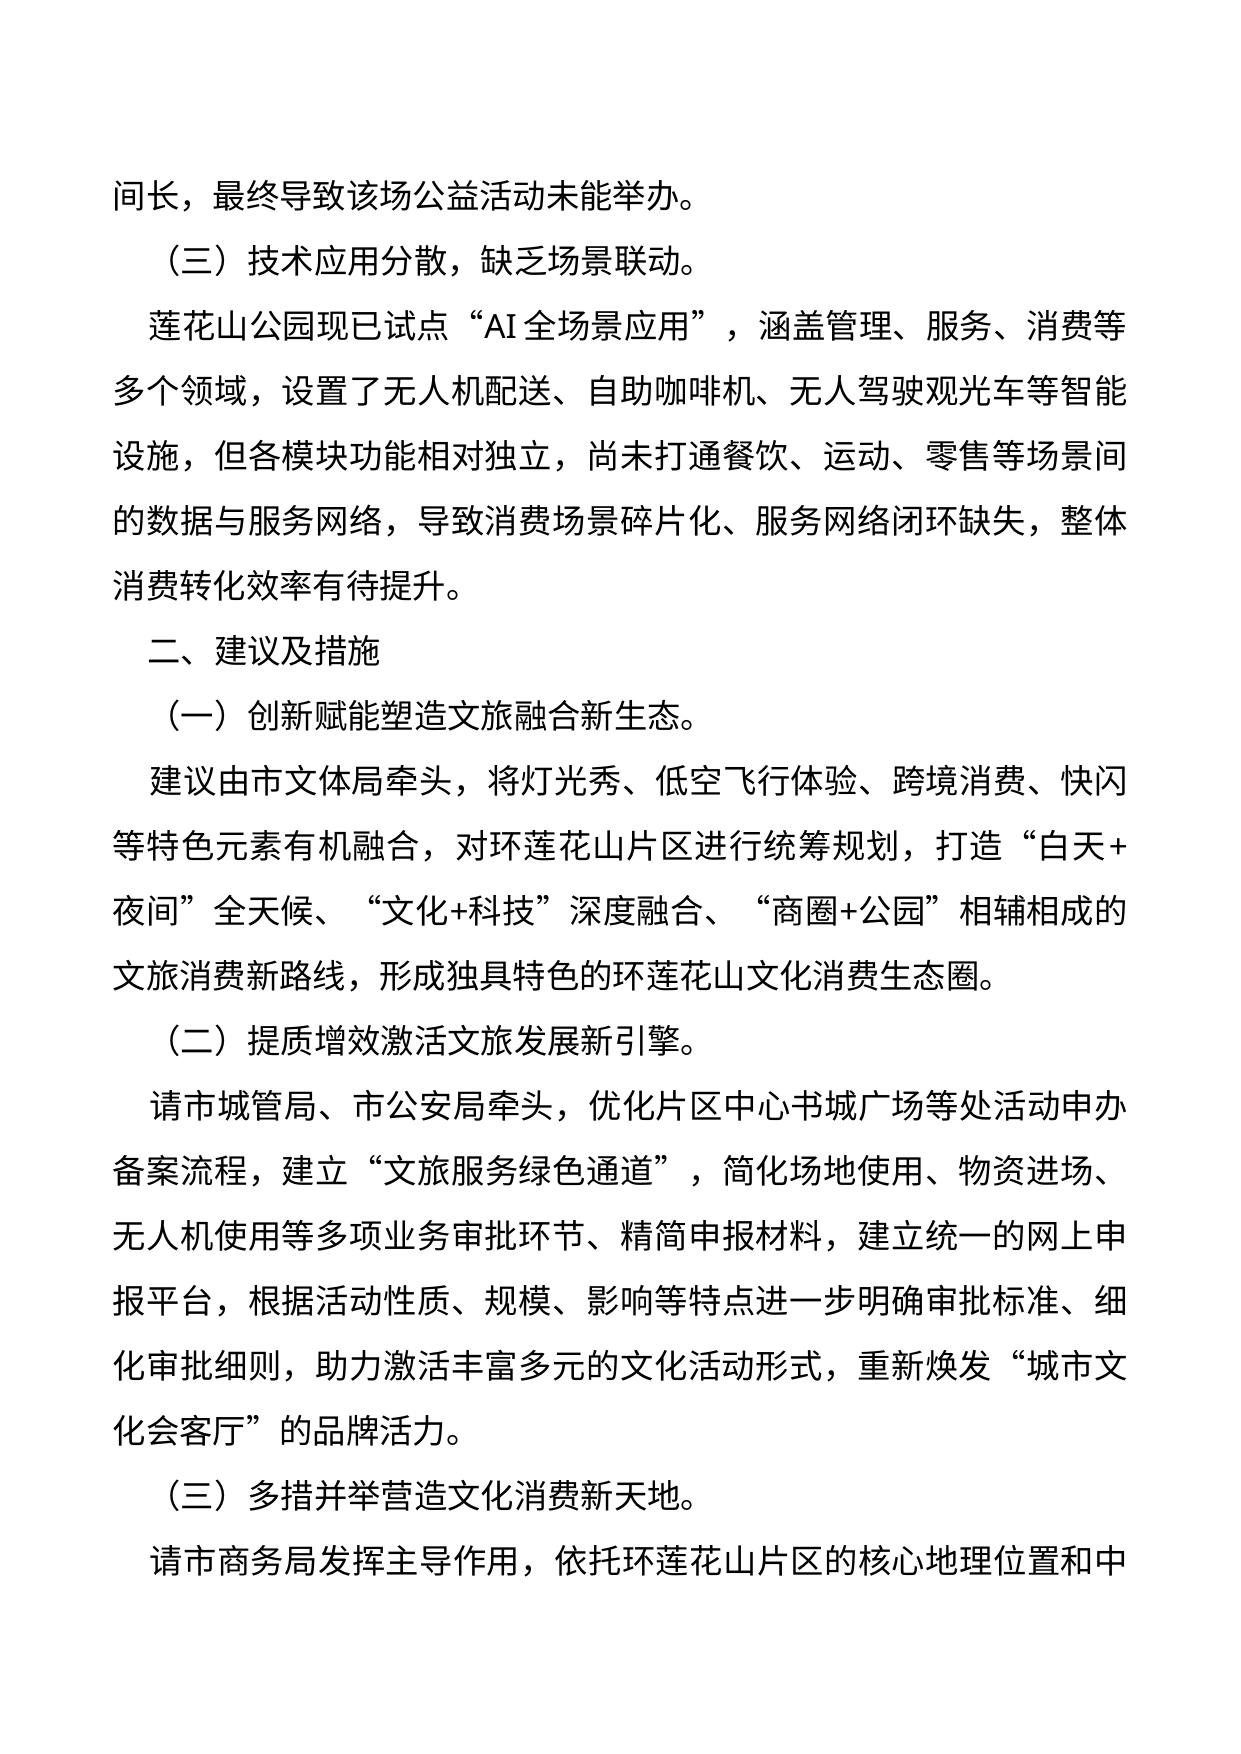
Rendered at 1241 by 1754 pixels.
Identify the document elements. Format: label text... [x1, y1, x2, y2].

text （三）技术应用分散，缺乏场景联动。 [112, 227, 1128, 292]
text （一）创新赋能塑造文旅融合新生态。 [112, 682, 1128, 747]
text （三）多措并举营造文化消费新天地。 [112, 1462, 1128, 1527]
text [112, 162, 1128, 227]
text 二、建议及措施 [112, 617, 1128, 682]
text 莲花山公园现已试点“AI全场景应用”，涵盖管理、服务、消费等多个领域，设置了无人机配送、自助咖啡机、无人驾驶观光车等智能设施，但各模块功能相对独立，尚未打通餐饮、运动、零售等场景间的数据与服务网络，导致消费场景碎片化、服务网络闭环缺失，整体消费转化效率有待提升。 [112, 292, 1128, 617]
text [112, 1527, 1128, 1592]
text 请市城管局、市公安局牵头，优化片区中心书城广场等处活动申办备案流程，建立“文旅服务绿色通道”，简化场地使用、物资进场、无人机使用等多项业务审批环节、精简申报材料，建立统一的网上申报平台，根据活动性质、规模、影响等特点进一步明确审批标准、细化审批细则，助力激活丰富多元的文化活动形式，重新焕发“城市文化会客厅”的品牌活力。 [112, 1072, 1128, 1462]
text 建议由市文体局牵头，将灯光秀、低空飞行体验、跨境消费、快闪等特色元素有机融合，对环莲花山片区进行统筹规划，打造“白天+夜间”全天候、“文化+科技”深度融合、“商圈+公园”相辅相成的文旅消费新路线，形成独具特色的环莲花山文化消费生态圈。 [112, 747, 1128, 1007]
text （二）提质增效激活文旅发展新引擎。 [112, 1007, 1128, 1072]
